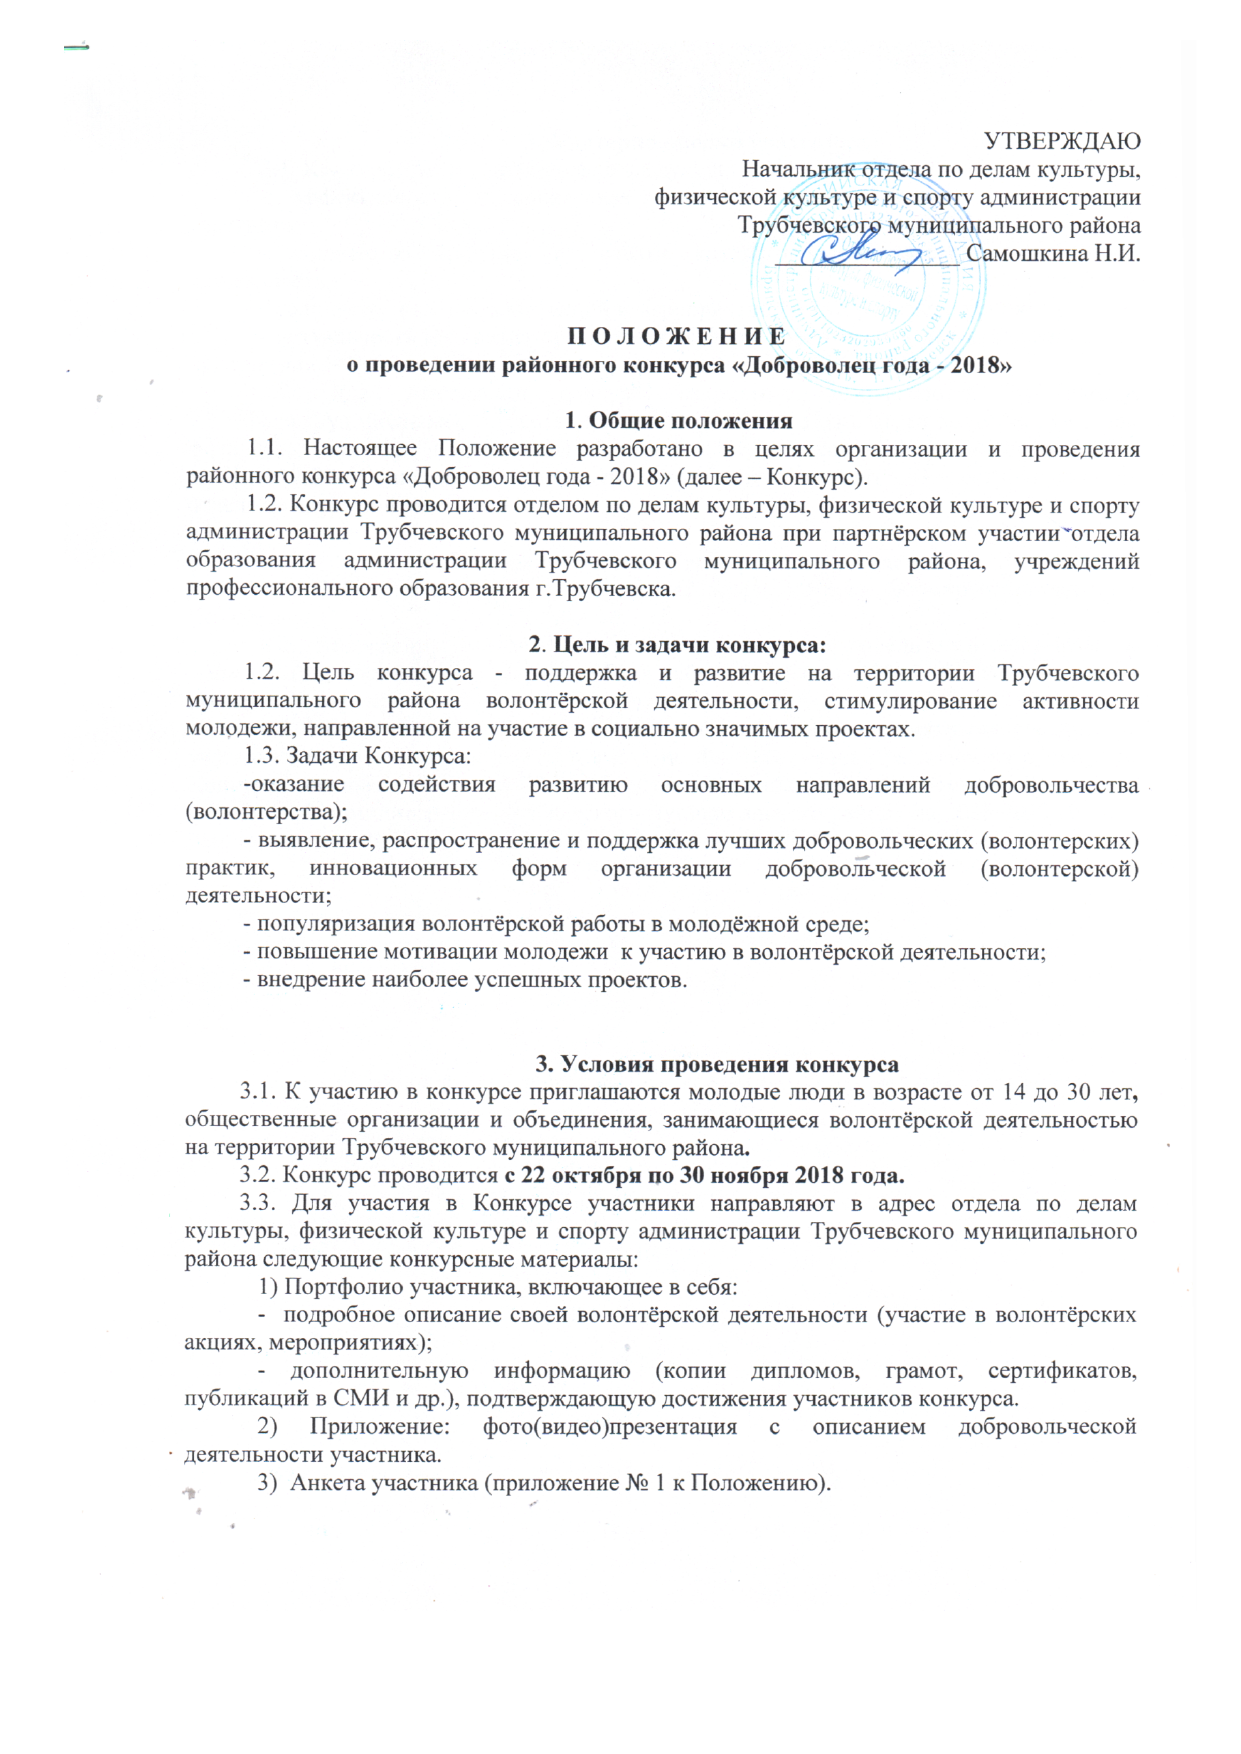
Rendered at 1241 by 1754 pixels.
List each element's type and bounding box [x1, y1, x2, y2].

picture [64, 40, 1197, 1611]
